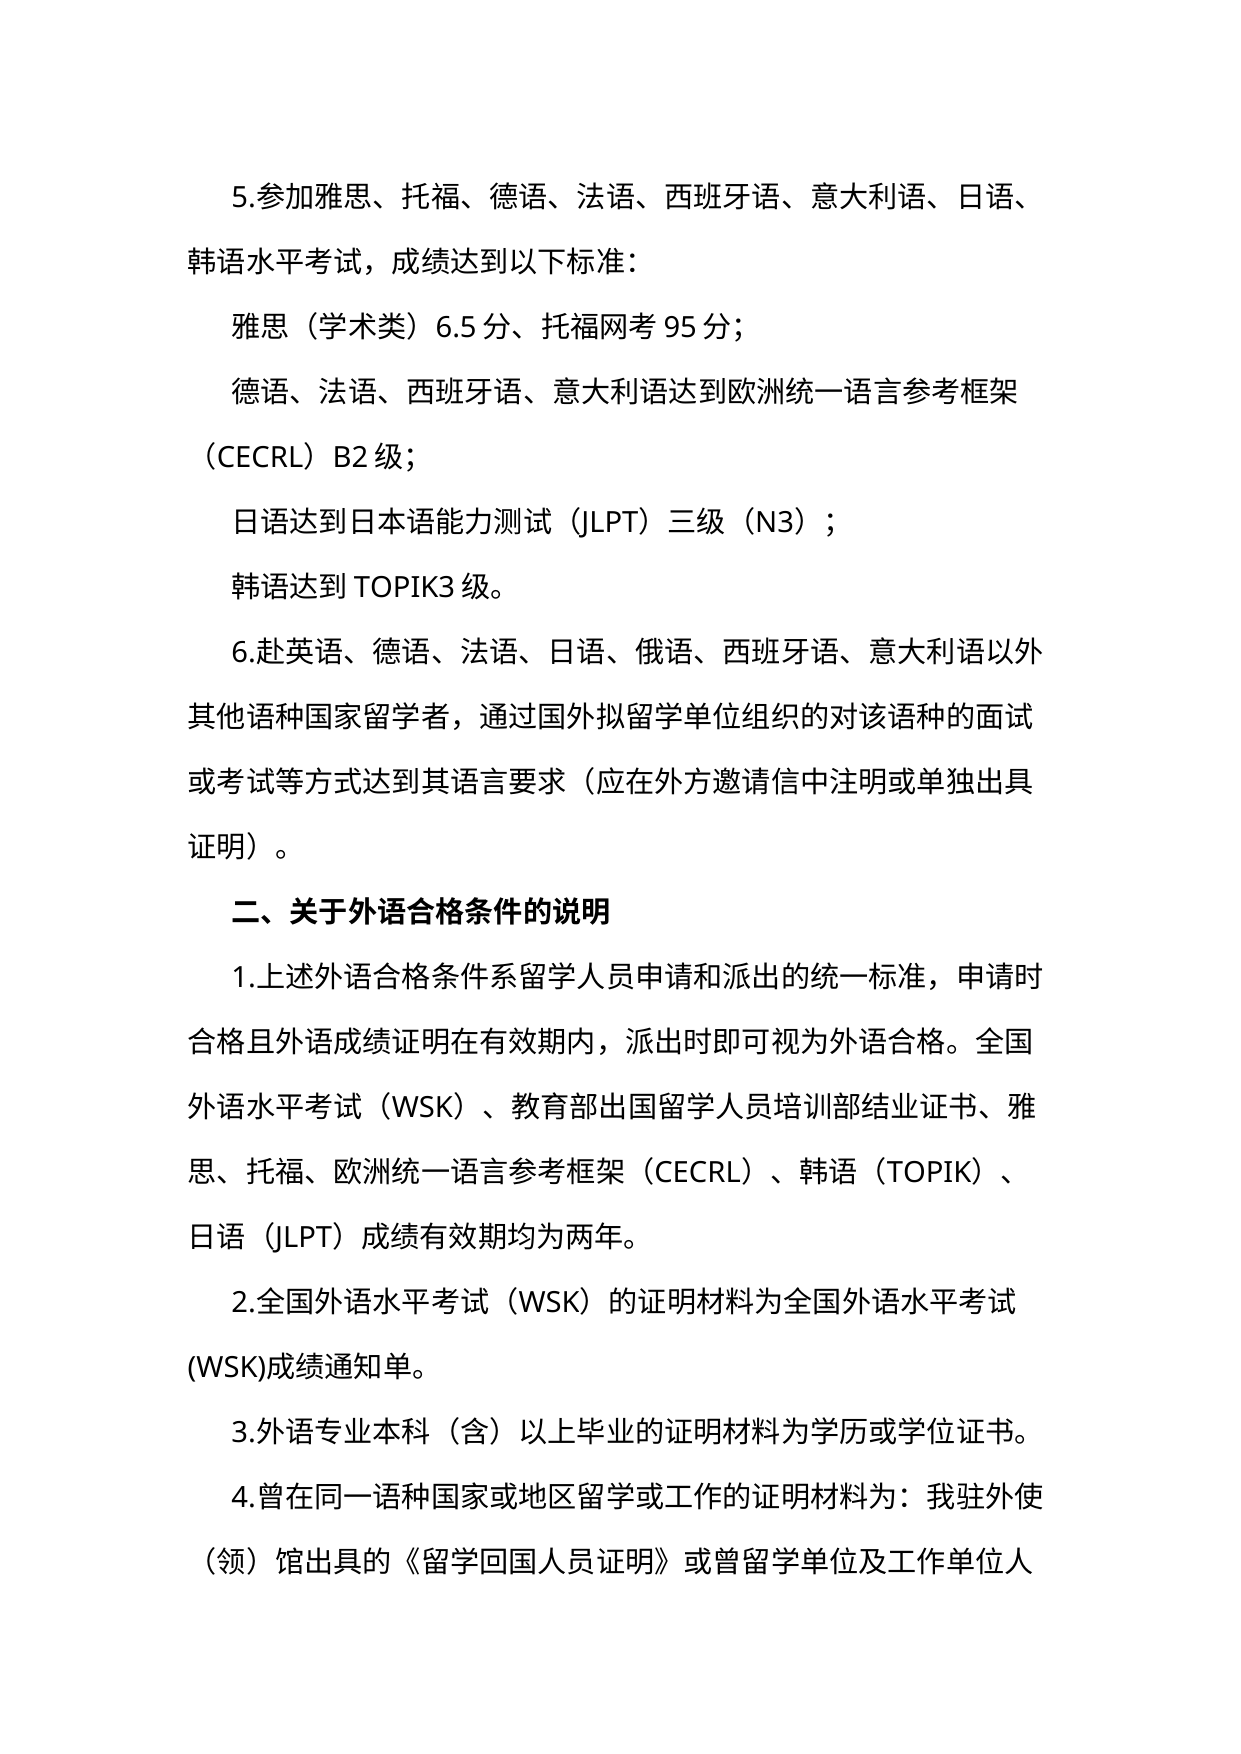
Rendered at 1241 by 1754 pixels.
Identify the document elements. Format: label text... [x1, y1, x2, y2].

text 二、关于外语合格条件的说明 [187, 877, 1053, 942]
text 日语达到日本语能力测试（JLPT）三级（N3）； [187, 487, 1053, 552]
text 2.全国外语水平考试（WSK）的证明材料为全国外语水平考试 (WSK)成绩通知单。 [187, 1267, 1053, 1397]
text 雅思（学术类）6.5分、托福网考95分； [187, 292, 1053, 357]
text 1.上述外语合格条件系留学人员申请和派出的统一标准，申请时合格且外语成绩证明在有效期内，派出时即可视为外语合格。全国外语水平考试（WSK）、教育部出国留学人员培训部结业证书、雅思、托福、欧洲统一语言参考框架（CECRL）、韩语（TOPIK）、日语（JLPT）成绩有效期均为两年。 [187, 942, 1053, 1267]
text 6.赴英语、德语、法语、日语、俄语、西班牙语、意大利语以外其他语种国家留学者，通过国外拟留学单位组织的对该语种的面试或考试等方式达到其语言要求（应在外方邀请信中注明或单独出具证明）。 [187, 617, 1053, 877]
text 3.外语专业本科（含）以上毕业的证明材料为学历或学位证书。 [187, 1397, 1053, 1462]
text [187, 1462, 1053, 1592]
text 韩语达到TOPIK3级。 [187, 552, 1053, 617]
text 德语、法语、西班牙语、意大利语达到欧洲统一语言参考框架（CECRL）B2级； [187, 357, 1053, 487]
text 5.参加雅思、托福、德语、法语、西班牙语、意大利语、日语、韩语水平考试，成绩达到以下标准： [187, 162, 1053, 292]
